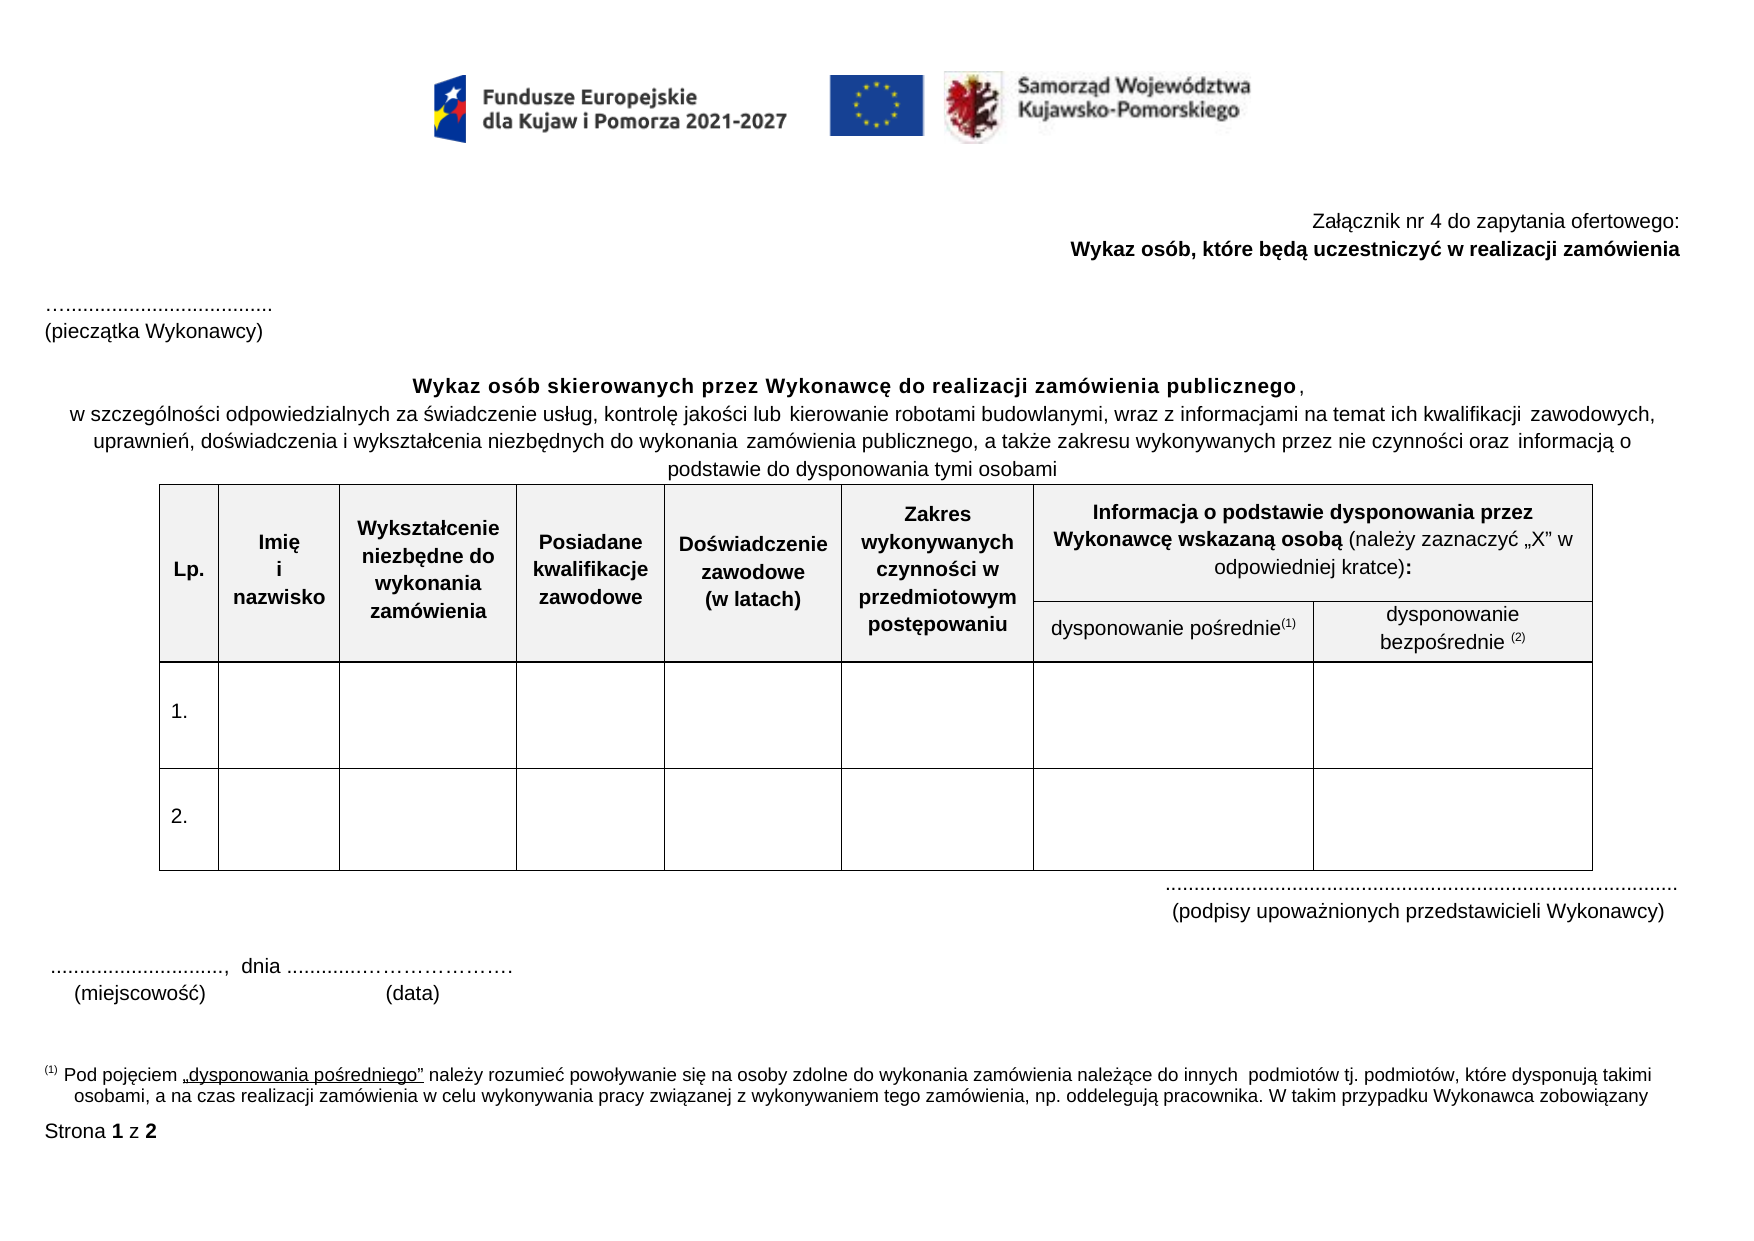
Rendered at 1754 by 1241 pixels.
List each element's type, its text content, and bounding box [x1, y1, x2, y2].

table_header Zakres wykonywanych czynności w przedmiotowym postępowaniu [842, 485, 1033, 661]
table_cell 1. [160, 663, 218, 768]
table_cell [1314, 663, 1592, 768]
table_cell [517, 663, 664, 768]
text (pieczątka Wykonawcy) [44, 319, 1680, 343]
table_cell [1034, 769, 1313, 870]
table_cell [340, 663, 516, 768]
table_cell [665, 769, 841, 870]
picture [829, 75, 925, 136]
table_header Posiadane kwalifikacje zawodowe [517, 485, 664, 661]
table_cell [517, 769, 664, 870]
table_header Imię i nazwisko [219, 485, 339, 661]
table_cell [340, 769, 516, 870]
picture [434, 75, 788, 144]
table_cell [842, 663, 1033, 768]
table_header Informacja o podstawie dysponowania przez Wykonawcę wskazaną osobą (należy zaznaczyć „X” w odpowiedniej kratce): [1034, 485, 1592, 601]
table_header Doświadczenie zawodowe (w latach) [665, 485, 841, 661]
table_cell [1314, 769, 1592, 870]
text (podpisy upoważnionych przedstawicieli Wykonawcy) [44, 898, 1680, 922]
table_cell [1034, 663, 1313, 768]
text Wykaz osób, które będą uczestniczyć w realizacji zamówienia [44, 236, 1680, 260]
table_cell [842, 769, 1033, 870]
text (miejscowość) (data) [44, 981, 1680, 1005]
table_cell dysponowanie pośrednie(1) [1034, 602, 1313, 661]
table_cell dysponowanie bezpośrednie (2) [1314, 602, 1592, 661]
picture [943, 71, 1252, 144]
table_cell 2. [160, 769, 218, 870]
text Załącznik nr 4 do zapytania ofertowego: [44, 209, 1680, 233]
table_header Wykształcenie niezbędne do wykonania zamówienia [340, 485, 516, 661]
text .............................., dnia .............…………………. [44, 953, 1680, 977]
text Wykaz osób skierowanych przez Wykonawcę do realizacji zamówienia publicznego, w szczególności odpowiedzialnych za świadczenie usług, kontrolę jakości lub kierowanie robotami budowlanymi, wraz z informacjami na temat ich kwalifikacji zawodowych, uprawnień, doświadczenia i wykształcenia niezbędnych do wykonania zamówienia publicznego, a także zakresu wykonywanych przez nie czynności oraz informacją o podstawie do dysponowania tymi osobami [44, 374, 1680, 480]
text ….................................... [44, 291, 1680, 315]
table_cell [665, 663, 841, 768]
table_cell [219, 769, 339, 870]
table_header Lp. [160, 485, 218, 661]
text ......................................................................................... [44, 871, 1680, 895]
table_cell [219, 663, 339, 768]
